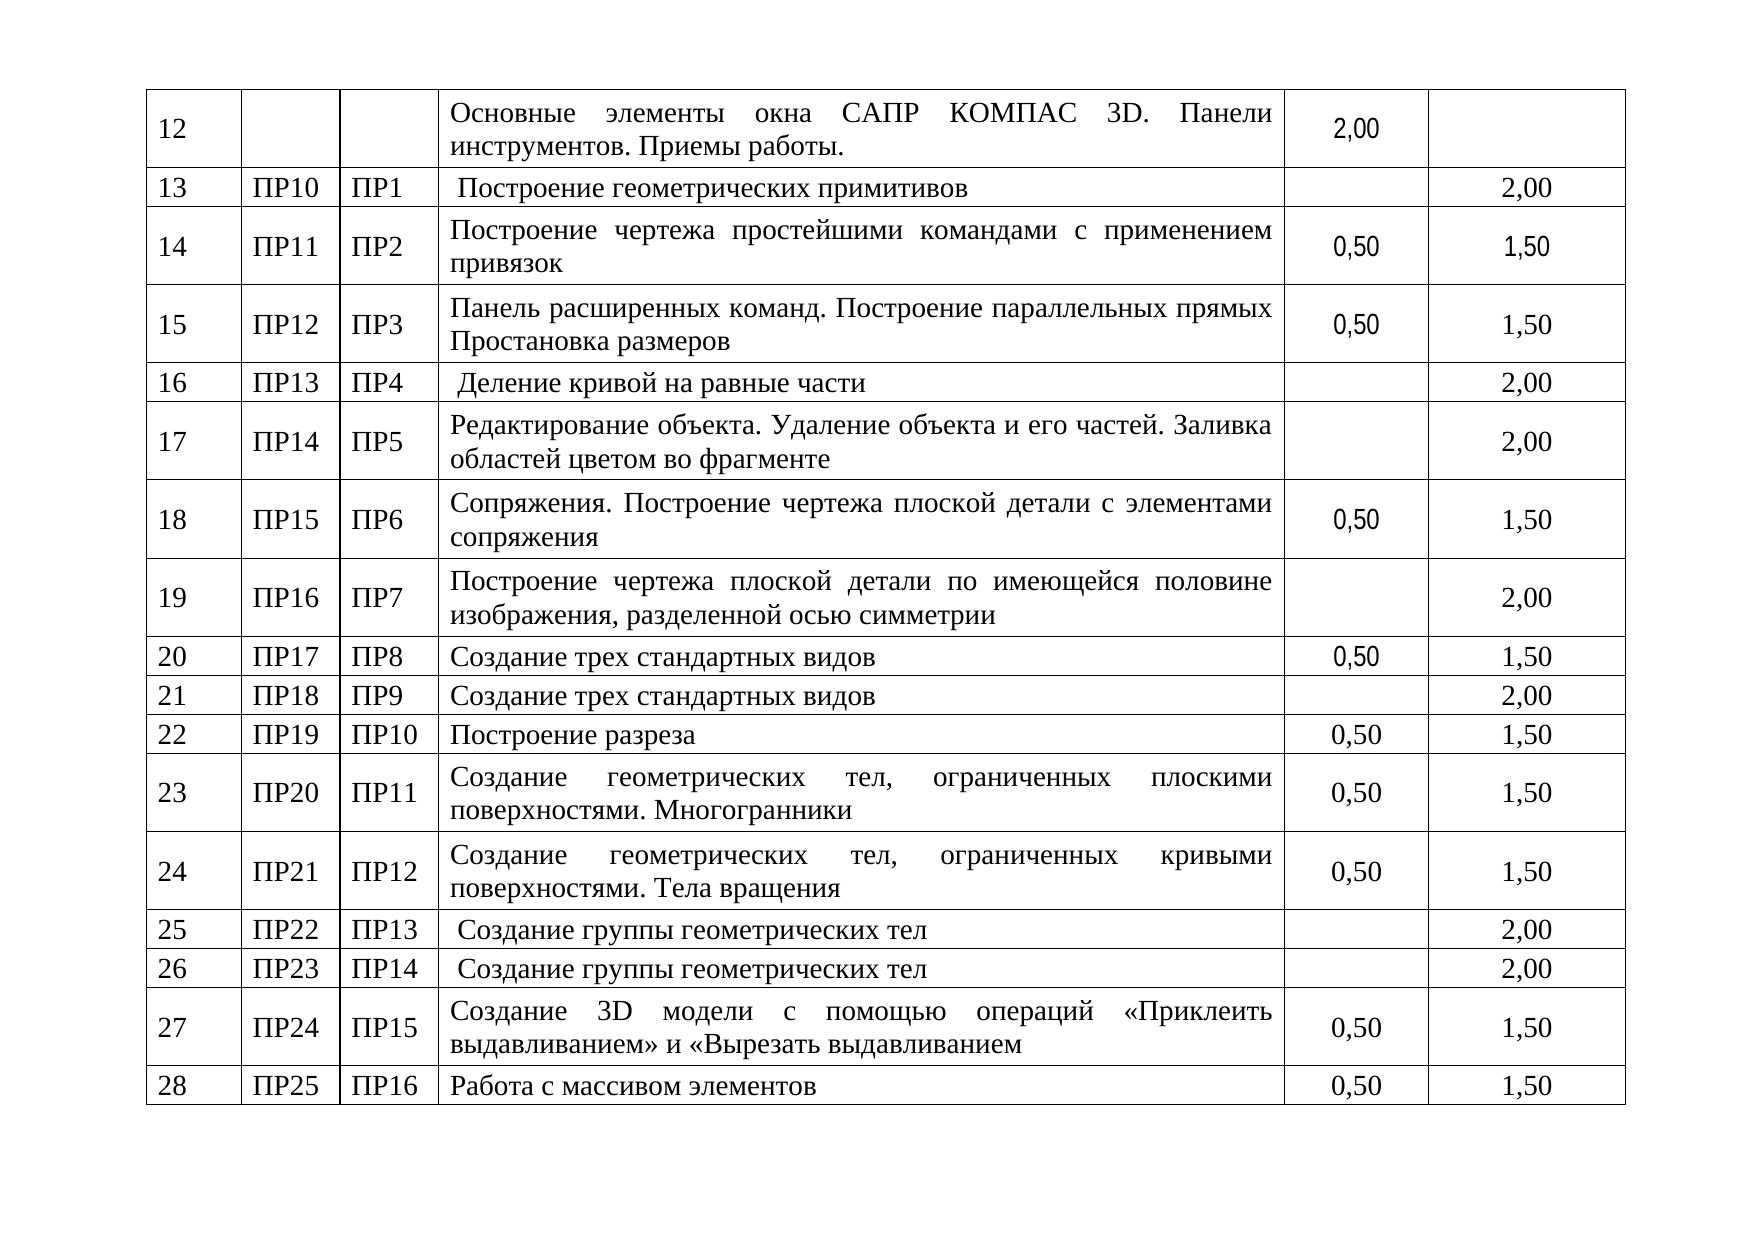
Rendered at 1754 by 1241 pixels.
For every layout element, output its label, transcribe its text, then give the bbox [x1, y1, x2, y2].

table_cell 13 [147, 168, 241, 206]
table_cell 14 [147, 207, 241, 284]
table_cell [1285, 402, 1428, 479]
table_cell 17 [147, 402, 241, 479]
table_cell Построение чертежа плоской детали по имеющейся половине изображения, разделенной осью симметрии [439, 559, 1284, 636]
table_cell ПР18 [242, 676, 339, 714]
table_cell Построение геометрических примитивов [439, 168, 1284, 206]
table_cell 0,50 [1285, 1066, 1428, 1104]
table_cell 1,50 [1429, 1066, 1625, 1104]
table_cell [1285, 168, 1428, 206]
table_cell ПР20 [242, 754, 339, 831]
table_cell 18 [147, 480, 241, 557]
table_cell ПР8 [341, 637, 438, 674]
table_cell ПР6 [341, 480, 438, 557]
table_cell [1429, 90, 1625, 167]
table_cell ПР10 [242, 168, 339, 206]
table_cell 0,50 [1285, 715, 1428, 753]
table_cell Построение чертежа простейшими командами с применением привязок [439, 207, 1284, 284]
table_cell 2,00 [1429, 910, 1625, 948]
table_cell ПР14 [242, 402, 339, 479]
table_cell 1,50 [1429, 207, 1625, 284]
table_cell Создание трех стандартных видов [439, 676, 1284, 714]
table_cell ПР11 [341, 754, 438, 831]
table_cell ПР25 [242, 1066, 339, 1104]
table_cell 25 [147, 910, 241, 948]
table_cell ПР12 [341, 832, 438, 909]
table_cell Редактирование объекта. Удаление объекта и его частей. Заливка областей цветом во фрагменте [439, 402, 1284, 479]
table_cell Создание группы геометрических тел [439, 949, 1284, 987]
table_cell ПР15 [341, 988, 438, 1065]
table_cell Деление кривой на равные части [439, 363, 1284, 401]
table_cell 0,50 [1285, 988, 1428, 1065]
table_cell ПР12 [242, 285, 339, 362]
table_cell ПР17 [242, 637, 339, 674]
table_cell ПР16 [341, 1066, 438, 1104]
table_cell ПР15 [242, 480, 339, 557]
table_cell Создание 3D модели с помощью операций «Приклеить выдавливанием» и «Вырезать выдавливанием [439, 988, 1284, 1065]
table_cell ПР4 [341, 363, 438, 401]
table_cell ПР22 [242, 910, 339, 948]
table_cell ПР16 [242, 559, 339, 636]
table_cell Создание геометрических тел, ограниченных плоскими поверхностями. Многогранники [439, 754, 1284, 831]
table_cell 27 [147, 988, 241, 1065]
table_cell Панель расширенных команд. Построение параллельных прямых Простановка размеров [439, 285, 1284, 362]
table_cell Основные элементы окна САПР КОМПАС 3D. Панели инструментов. Приемы работы. [439, 90, 1284, 167]
table_cell ПР10 [341, 715, 438, 753]
table_cell 1,50 [1429, 715, 1625, 753]
table_cell 20 [147, 637, 241, 674]
table_cell ПР2 [341, 207, 438, 284]
table_cell [1285, 910, 1428, 948]
table_cell 1,50 [1429, 285, 1625, 362]
table_cell ПР11 [242, 207, 339, 284]
table_cell 2,00 [1429, 949, 1625, 987]
table_cell [242, 90, 339, 167]
table_cell ПР5 [341, 402, 438, 479]
table_cell 23 [147, 754, 241, 831]
table_cell ПР13 [242, 363, 339, 401]
table_cell Сопряжения. Построение чертежа плоской детали с элементами сопряжения [439, 480, 1284, 557]
table_cell 26 [147, 949, 241, 987]
table_cell 1,50 [1429, 480, 1625, 557]
table_cell ПР7 [341, 559, 438, 636]
table_cell 2,00 [1285, 90, 1428, 167]
table_cell 22 [147, 715, 241, 753]
table_cell 0,50 [1285, 832, 1428, 909]
table_cell 2,00 [1429, 363, 1625, 401]
table_cell ПР13 [341, 910, 438, 948]
table_cell ПР3 [341, 285, 438, 362]
table_cell Создание геометрических тел, ограниченных кривыми поверхностями. Тела вращения [439, 832, 1284, 909]
table_cell 1,50 [1429, 754, 1625, 831]
table_cell 21 [147, 676, 241, 714]
table_cell ПР14 [341, 949, 438, 987]
table_cell ПР21 [242, 832, 339, 909]
table_cell ПР9 [341, 676, 438, 714]
table_cell 15 [147, 285, 241, 362]
table_cell 16 [147, 363, 241, 401]
table_cell 1,50 [1429, 988, 1625, 1065]
table_cell 0,50 [1285, 637, 1428, 674]
table_cell Создание группы геометрических тел [439, 910, 1284, 948]
table_cell [1285, 676, 1428, 714]
table_cell Построение разреза [439, 715, 1284, 753]
table_cell 2,00 [1429, 676, 1625, 714]
table_cell ПР23 [242, 949, 339, 987]
table_cell 0,50 [1285, 207, 1428, 284]
table_cell Создание трех стандартных видов [439, 637, 1284, 674]
table_cell 2,00 [1429, 402, 1625, 479]
table_cell 2,00 [1429, 168, 1625, 206]
table_cell 1,50 [1429, 832, 1625, 909]
table_cell [1285, 949, 1428, 987]
table_cell 0,50 [1285, 754, 1428, 831]
table_cell 28 [147, 1066, 241, 1104]
table_cell 0,50 [1285, 285, 1428, 362]
table_cell ПР24 [242, 988, 339, 1065]
table_cell Работа с массивом элементов [439, 1066, 1284, 1104]
table_cell ПР1 [341, 168, 438, 206]
table_cell [341, 90, 438, 167]
table_cell 19 [147, 559, 241, 636]
table_cell 2,00 [1429, 559, 1625, 636]
table_cell [1285, 363, 1428, 401]
table_cell 24 [147, 832, 241, 909]
table_cell 1,50 [1429, 637, 1625, 674]
table_cell [1285, 559, 1428, 636]
table_cell 0,50 [1285, 480, 1428, 557]
table_cell ПР19 [242, 715, 339, 753]
table_cell 12 [147, 90, 241, 167]
